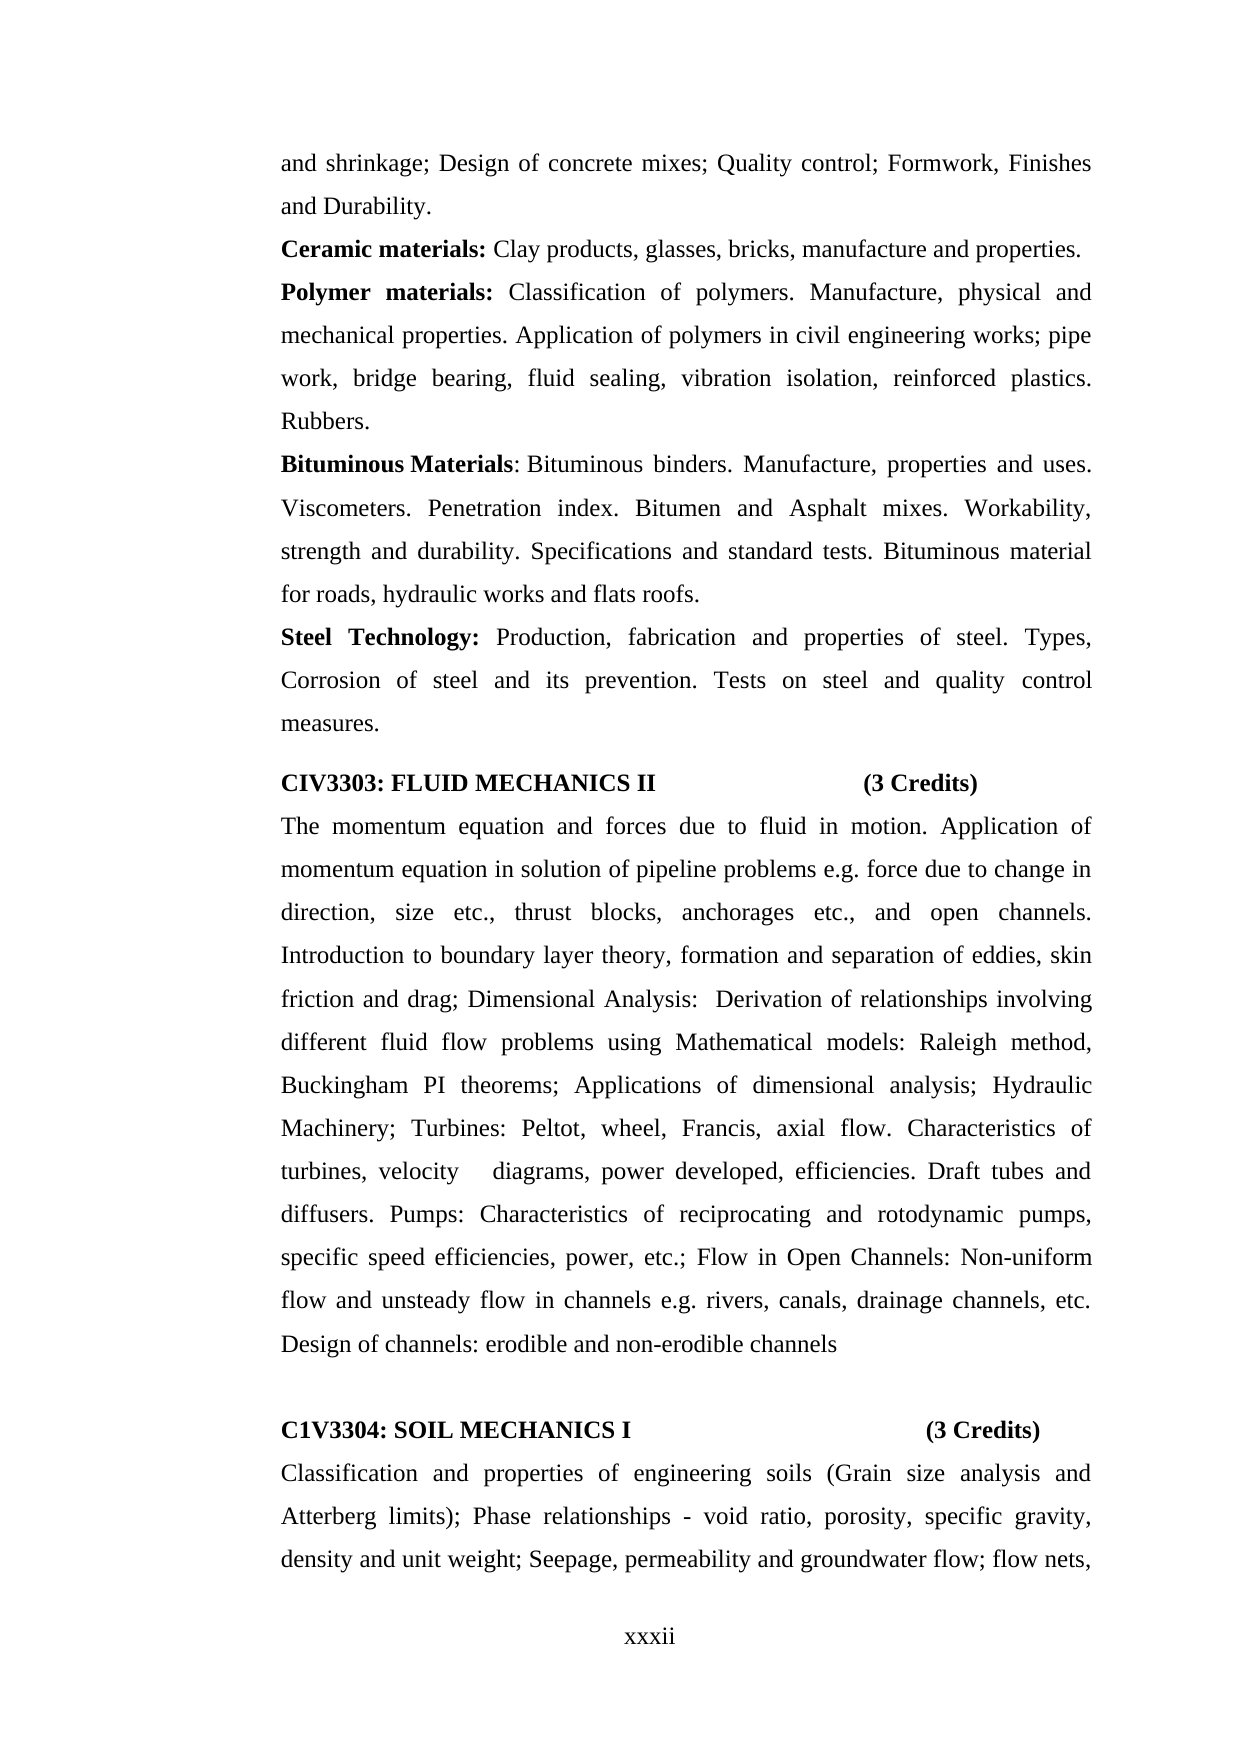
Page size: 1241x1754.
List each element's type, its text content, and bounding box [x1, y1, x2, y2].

text Bituminous Materials: Bituminous binders. Manufacture, properties and uses. Viscometers. Penetration index. Bitumen and Asphalt mixes. Workability, strength and durability. Specifications and standard tests. Bituminous material for roads, hydraulic works and flats roofs. [281, 449, 1092, 608]
text C1V3304: SOIL MECHANICS I (3 Credits) [281, 1415, 1092, 1444]
text CIV3303: FLUID MECHANICS II (3 Credits) [281, 768, 1092, 797]
text Polymer materials: Classification of polymers. Manufacture, physical and mechanical properties. Application of polymers in civil engineering works; pipe work, bridge bearing, fluid sealing, vibration isolation, reinforced plastics. Rubbers. [281, 277, 1092, 435]
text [281, 148, 1092, 219]
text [281, 1458, 1092, 1573]
text Steel Technology: Production, fabrication and properties of steel. Types, Corrosion of steel and its prevention. Tests on steel and quality control measures. [281, 622, 1092, 737]
text The momentum equation and forces due to fluid in motion. Application of momentum equation in solution of pipeline problems e.g. force due to change in direction, size etc., thrust blocks, anchorages etc., and open channels. Introduction to boundary layer theory, formation and separation of eddies, skin friction and drag; Dimensional Analysis: Derivation of relationships involving different fluid flow problems using Mathematical models: Raleigh method, Buckingham PI theorems; Applications of dimensional analysis; Hydraulic Machinery; Turbines: Peltot, wheel, Francis, axial flow. Characteristics of turbines, velocity diagrams, power developed, efficiencies. Draft tubes and diffusers. Pumps: Characteristics of reciprocating and rotodynamic pumps, specific speed efficiencies, power, etc.; Flow in Open Channels: Non-uniform flow and unsteady flow in channels e.g. rivers, canals, drainage channels, etc. Design of channels: erodible and non-erodible channels [281, 811, 1092, 1357]
text Ceramic materials: Clay products, glasses, bricks, manufacture and properties. [281, 234, 1092, 263]
